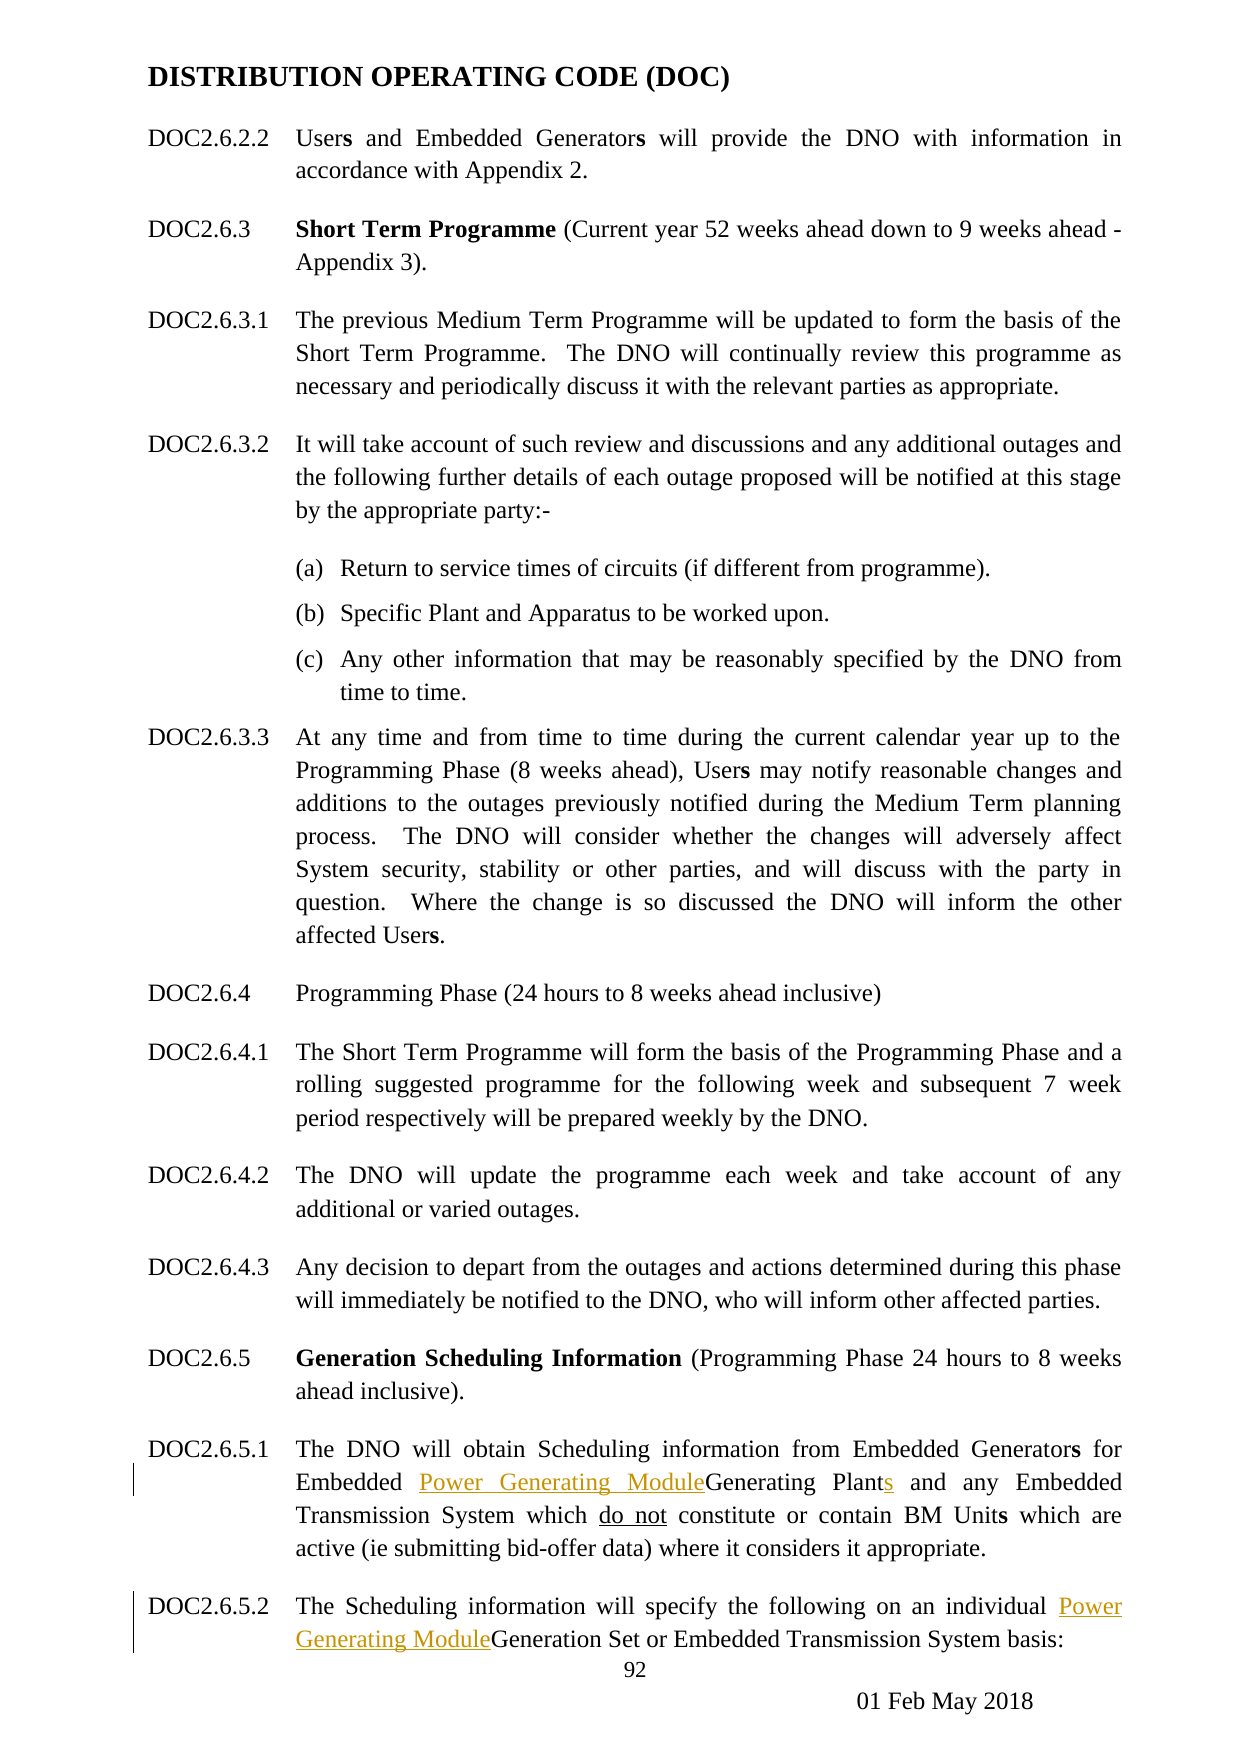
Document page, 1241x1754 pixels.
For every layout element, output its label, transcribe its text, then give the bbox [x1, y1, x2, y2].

text 2.6.2.2 Users and Embedded Generators will provide the DNO with information in accordance with Appendix 2. [148, 123, 1122, 184]
text 2.6.5.1 The DNO will obtain Scheduling information from Embedded Generators for Embedded and any Embedded Transmission System which do not constitute or contain BM Units which are active (ie submitting bid-offer data) where it considers it appropriate. [148, 1434, 1122, 1562]
text 2.6.3 Short Term Programme (Current year 52 weeks ahead down to 9 weeks ahead - Appendix 3). [148, 214, 1122, 275]
text 2.6.4.1 The Short Term Programme will form the basis of the Programming Phase and a rolling suggested programme for the following week and subsequent 7 week period respectively will be prepared weekly by the DNO. [148, 1037, 1122, 1131]
text (b) Specific Plant and Apparatus to be worked upon. [295, 598, 1122, 627]
text 2.6.3.2 It will take account of such review and discussions and any additional outages and the following further details of each outage proposed will be notified at this stage by the appropriate party:- [148, 429, 1122, 523]
text 2.6.5.2 The Scheduling information will specify the following on an individual or Embedded Transmission System basis: [148, 1591, 1122, 1653]
text (c) Any other information that may be reasonably specified by the DNO from time to time. [295, 644, 1122, 706]
text 2.6.4 Programming Phase (24 hours to 8 weeks ahead inclusive) [148, 978, 1122, 1007]
text 2.6.3.3 At any time and from time to time during the current calendar year up to the Programming Phase (8 weeks ahead), Users may notify reasonable changes and additions to the outages previously notified during the Medium Term planning process. The DNO will consider whether the changes will adversely affect System security, stability or other parties, and will discuss with the party in question. Where the change is so discussed the DNO will inform the other affected Users. [148, 722, 1122, 949]
text (a) Return to service times of circuits (if different from programme). [295, 553, 1122, 582]
text 2.6.4.3 Any decision to depart from the outages and actions determined during this phase will immediately be notified to the DNO, who will inform other affected parties. [148, 1252, 1122, 1313]
text 2.6.3.1 The previous Medium Term Programme will be updated to form the basis of the Short Term Programme. The DNO will continually review this programme as necessary and periodically discuss it with the relevant parties as appropriate. [148, 305, 1122, 399]
text 2.6.5 Generation Scheduling Information (Programming Phase 24 hours to 8 weeks ahead inclusive). [148, 1343, 1122, 1404]
text 2.6.4.2 The DNO will update the programme each week and take account of any additional or varied outages. [148, 1161, 1122, 1222]
